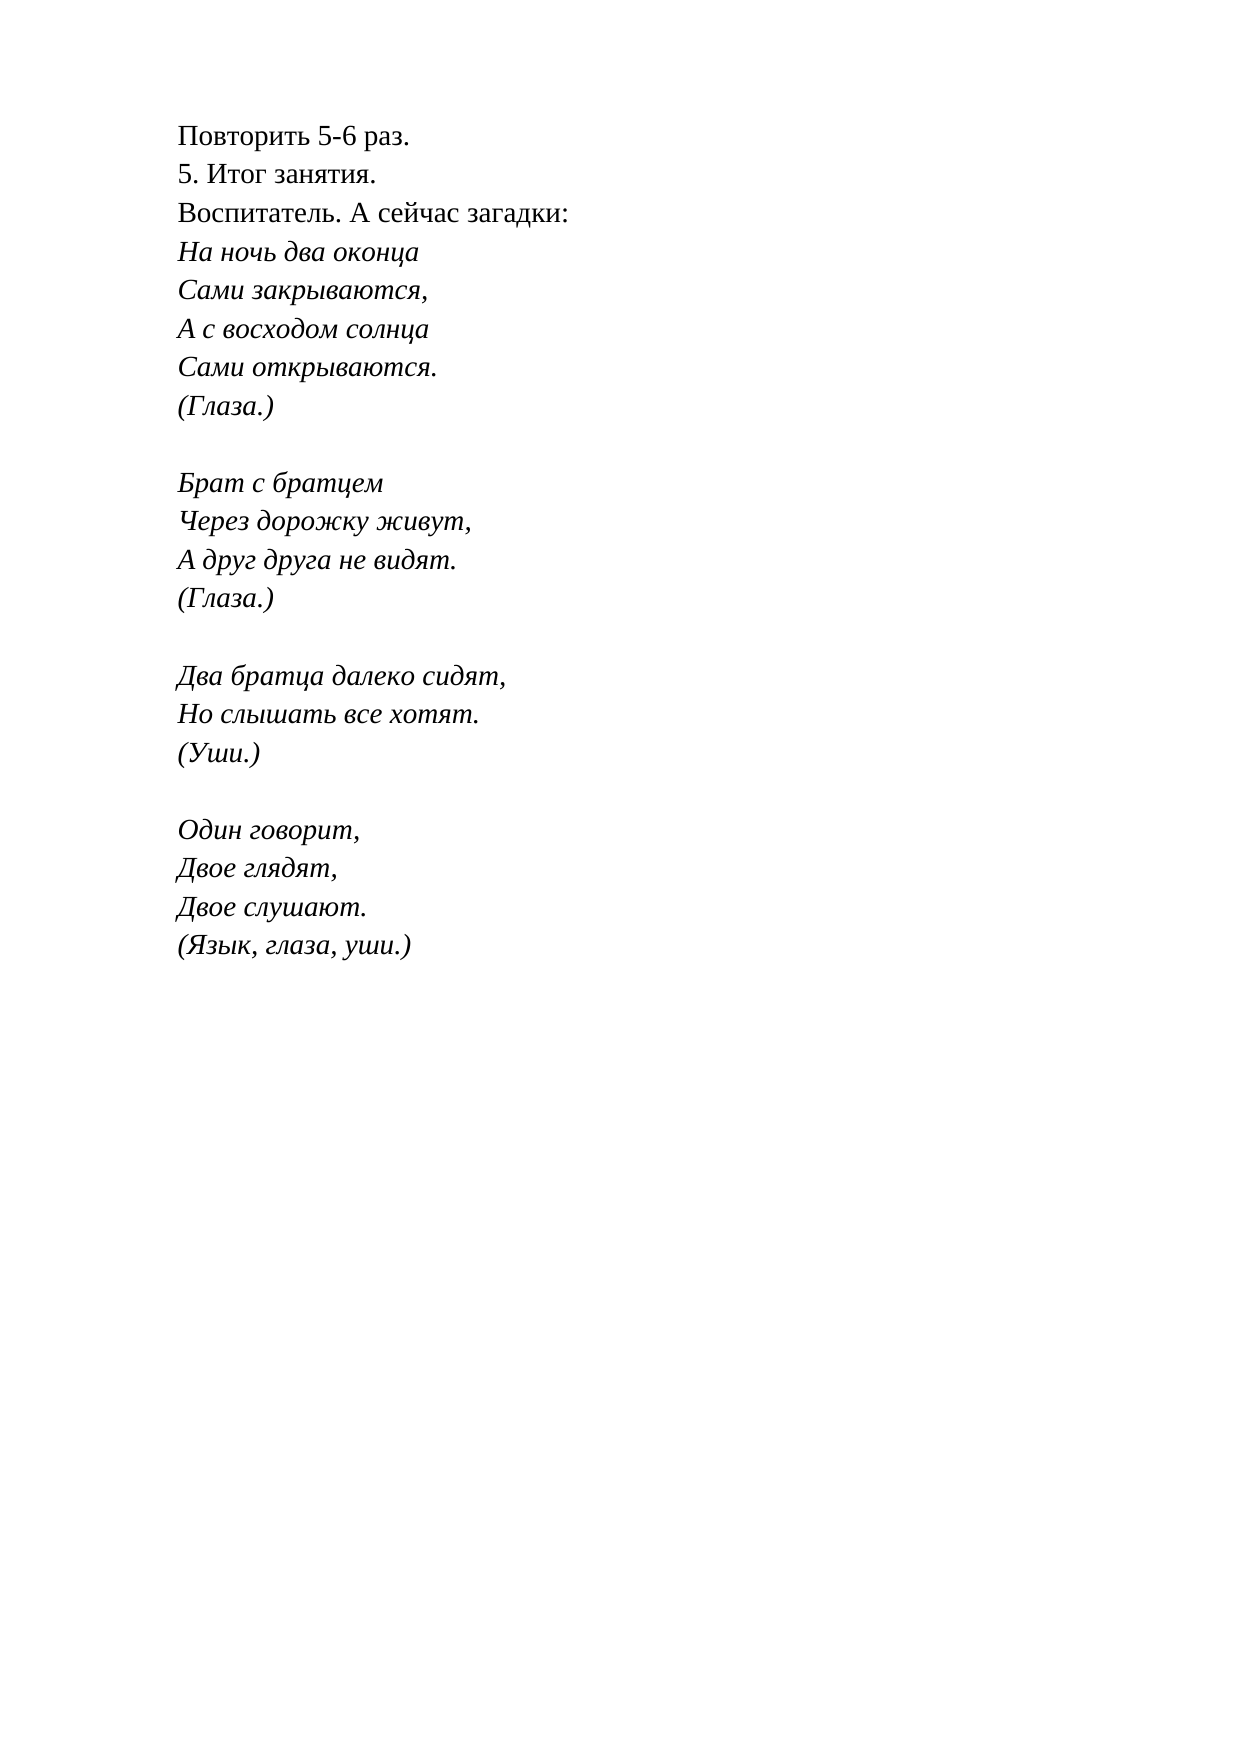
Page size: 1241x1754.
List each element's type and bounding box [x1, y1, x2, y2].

text [177, 118, 1152, 961]
